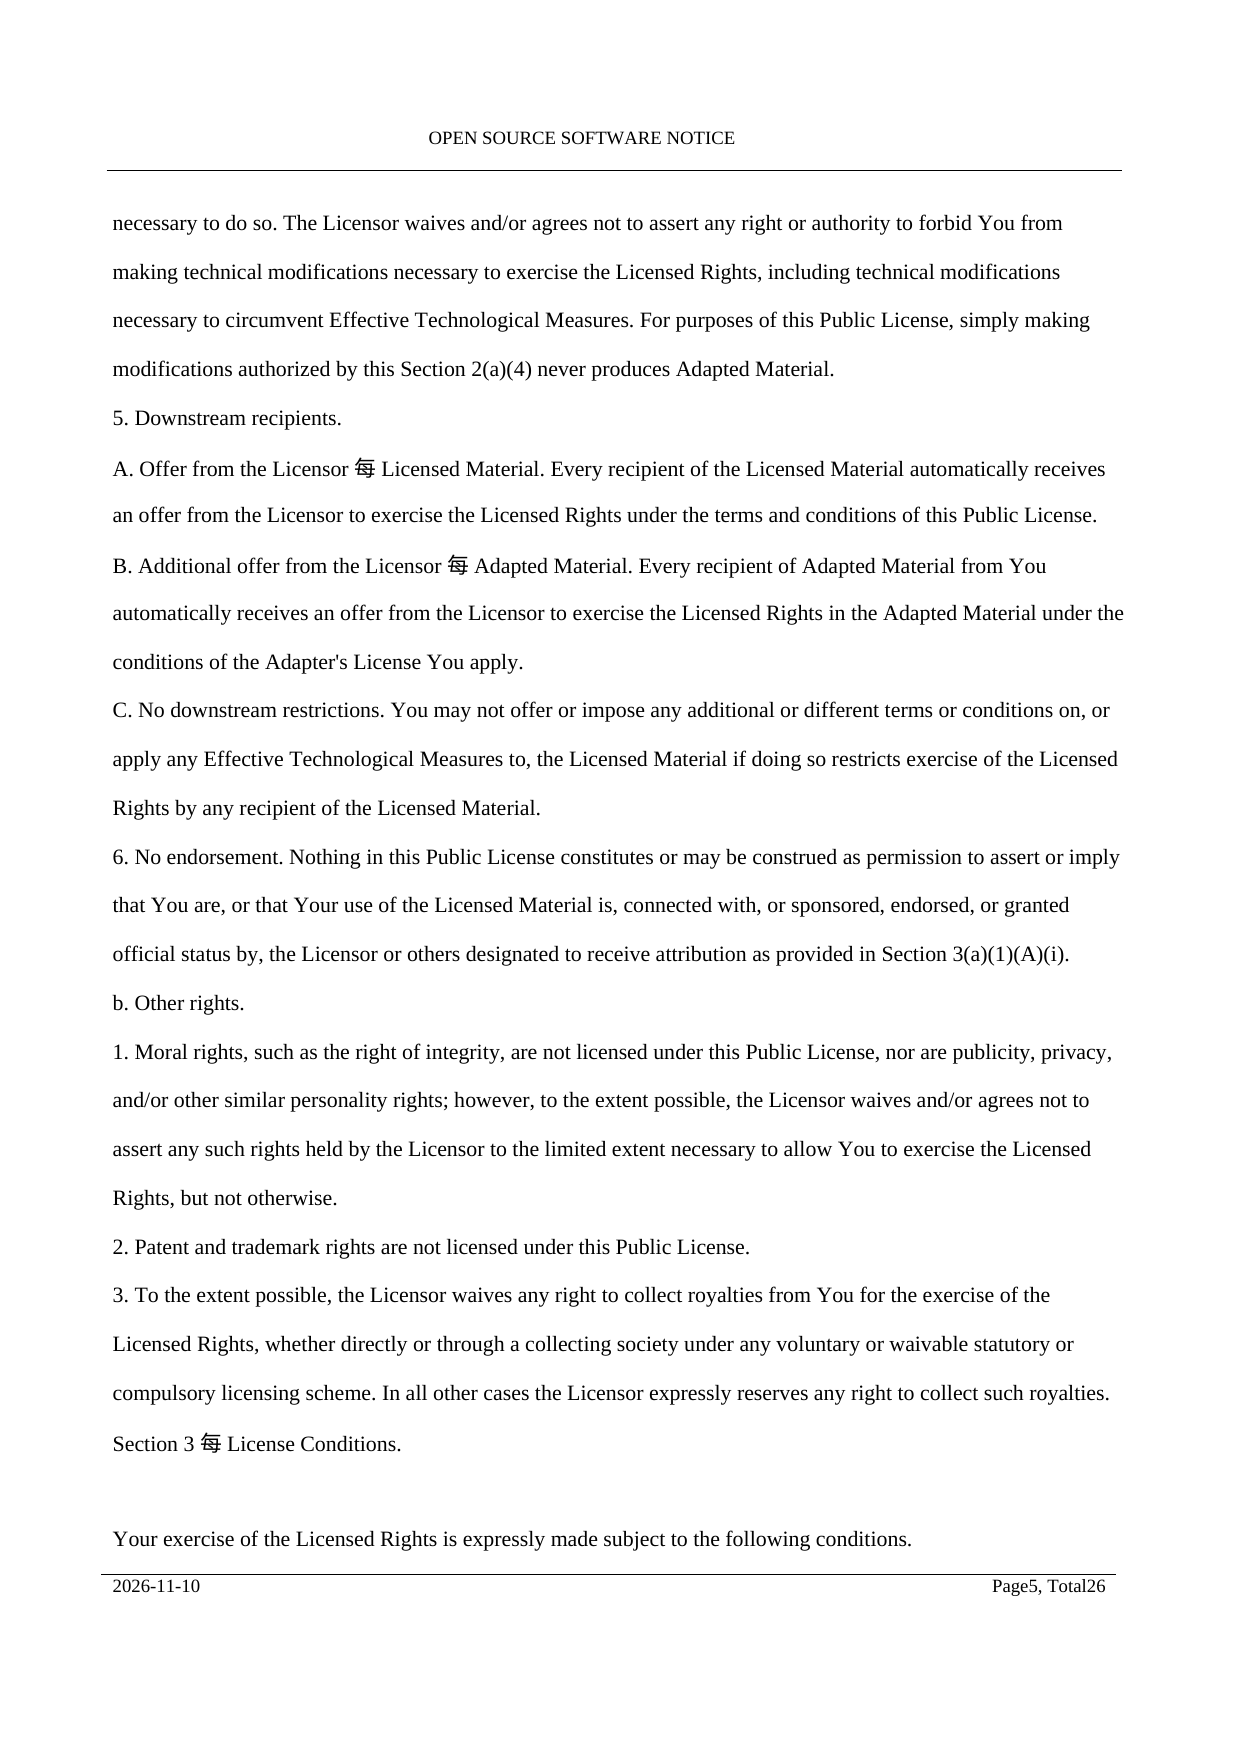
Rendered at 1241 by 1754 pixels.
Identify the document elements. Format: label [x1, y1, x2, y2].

text [112, 206, 1128, 1555]
